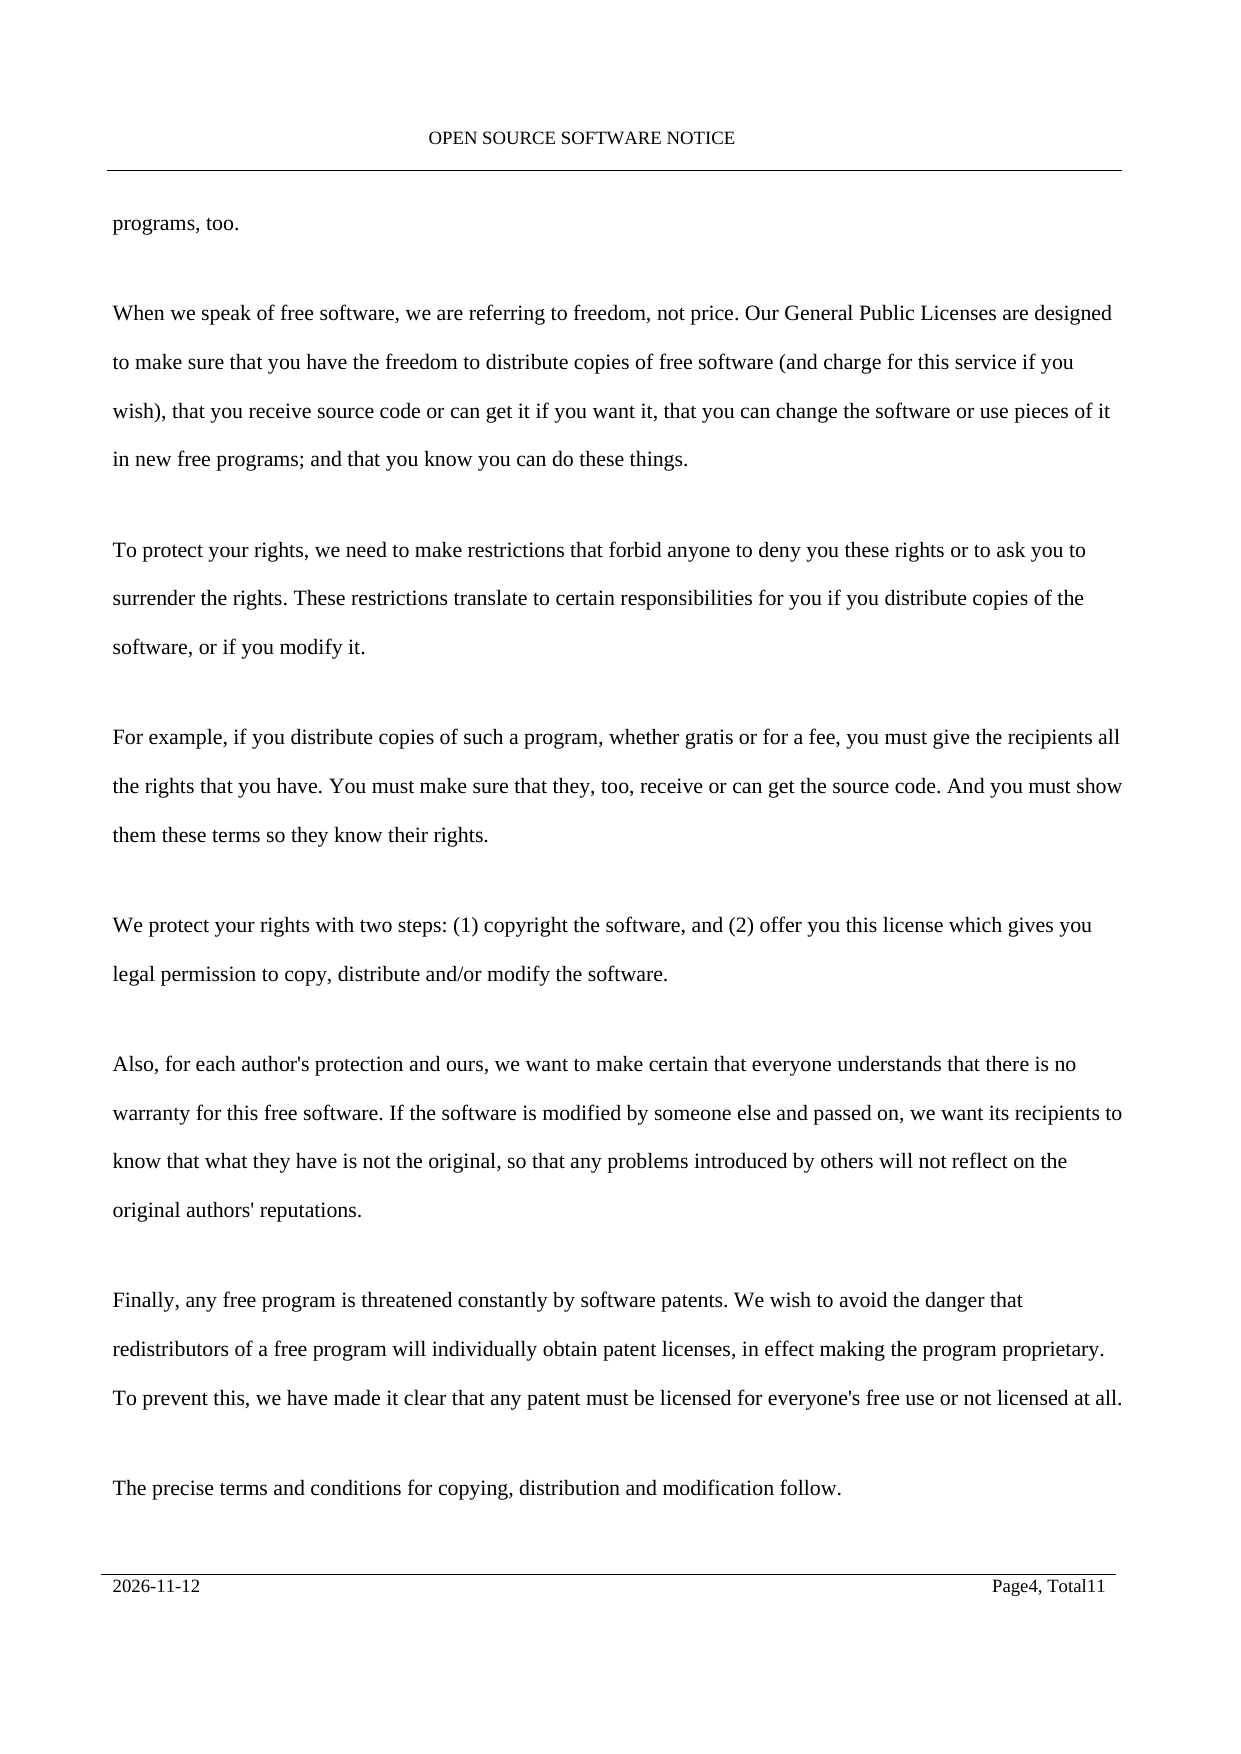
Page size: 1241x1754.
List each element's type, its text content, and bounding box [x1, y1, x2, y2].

text Finally, any free program is threatened constantly by software patents. We wish to avoid the danger that redistributors of a free program will individually obtain patent licenses, in effect making the program proprietary. To prevent this, we have made it clear that any patent must be licensed for everyone's free use or not licensed at all. [112, 1284, 1128, 1414]
text The precise terms and conditions for copying, distribution and modification follow. [112, 1472, 1128, 1504]
text For example, if you distribute copies of such a program, whether gratis or for a fee, you must give the recipients all the rights that you have. You must make sure that they, too, receive or can get the source code. And you must show them these terms so they know their rights. [112, 721, 1128, 851]
text We protect your rights with two steps: (1) copyright the software, and (2) offer you this license which gives you legal permission to copy, distribute and/or modify the software. [112, 908, 1128, 990]
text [112, 206, 1128, 239]
text To protect your rights, we need to make restrictions that forbid anyone to deny you these rights or to ask you to surrender the rights. These restrictions translate to certain responsibilities for you if you distribute copies of the software, or if you modify it. [112, 533, 1128, 663]
text Also, for each author's protection and ours, we want to make certain that everyone understands that there is no warranty for this free software. If the software is modified by someone else and passed on, we want its recipients to know that what they have is not the original, so that any problems introduced by others will not reflect on the original authors' reputations. [112, 1047, 1128, 1226]
text When we speak of free software, we are referring to freedom, not price. Our General Public Licenses are designed to make sure that you have the freedom to distribute copies of free software (and charge for this service if you wish), that you receive source code or can get it if you want it, that you can change the software or use pieces of it in new free programs; and that you know you can do these things. [112, 297, 1128, 475]
